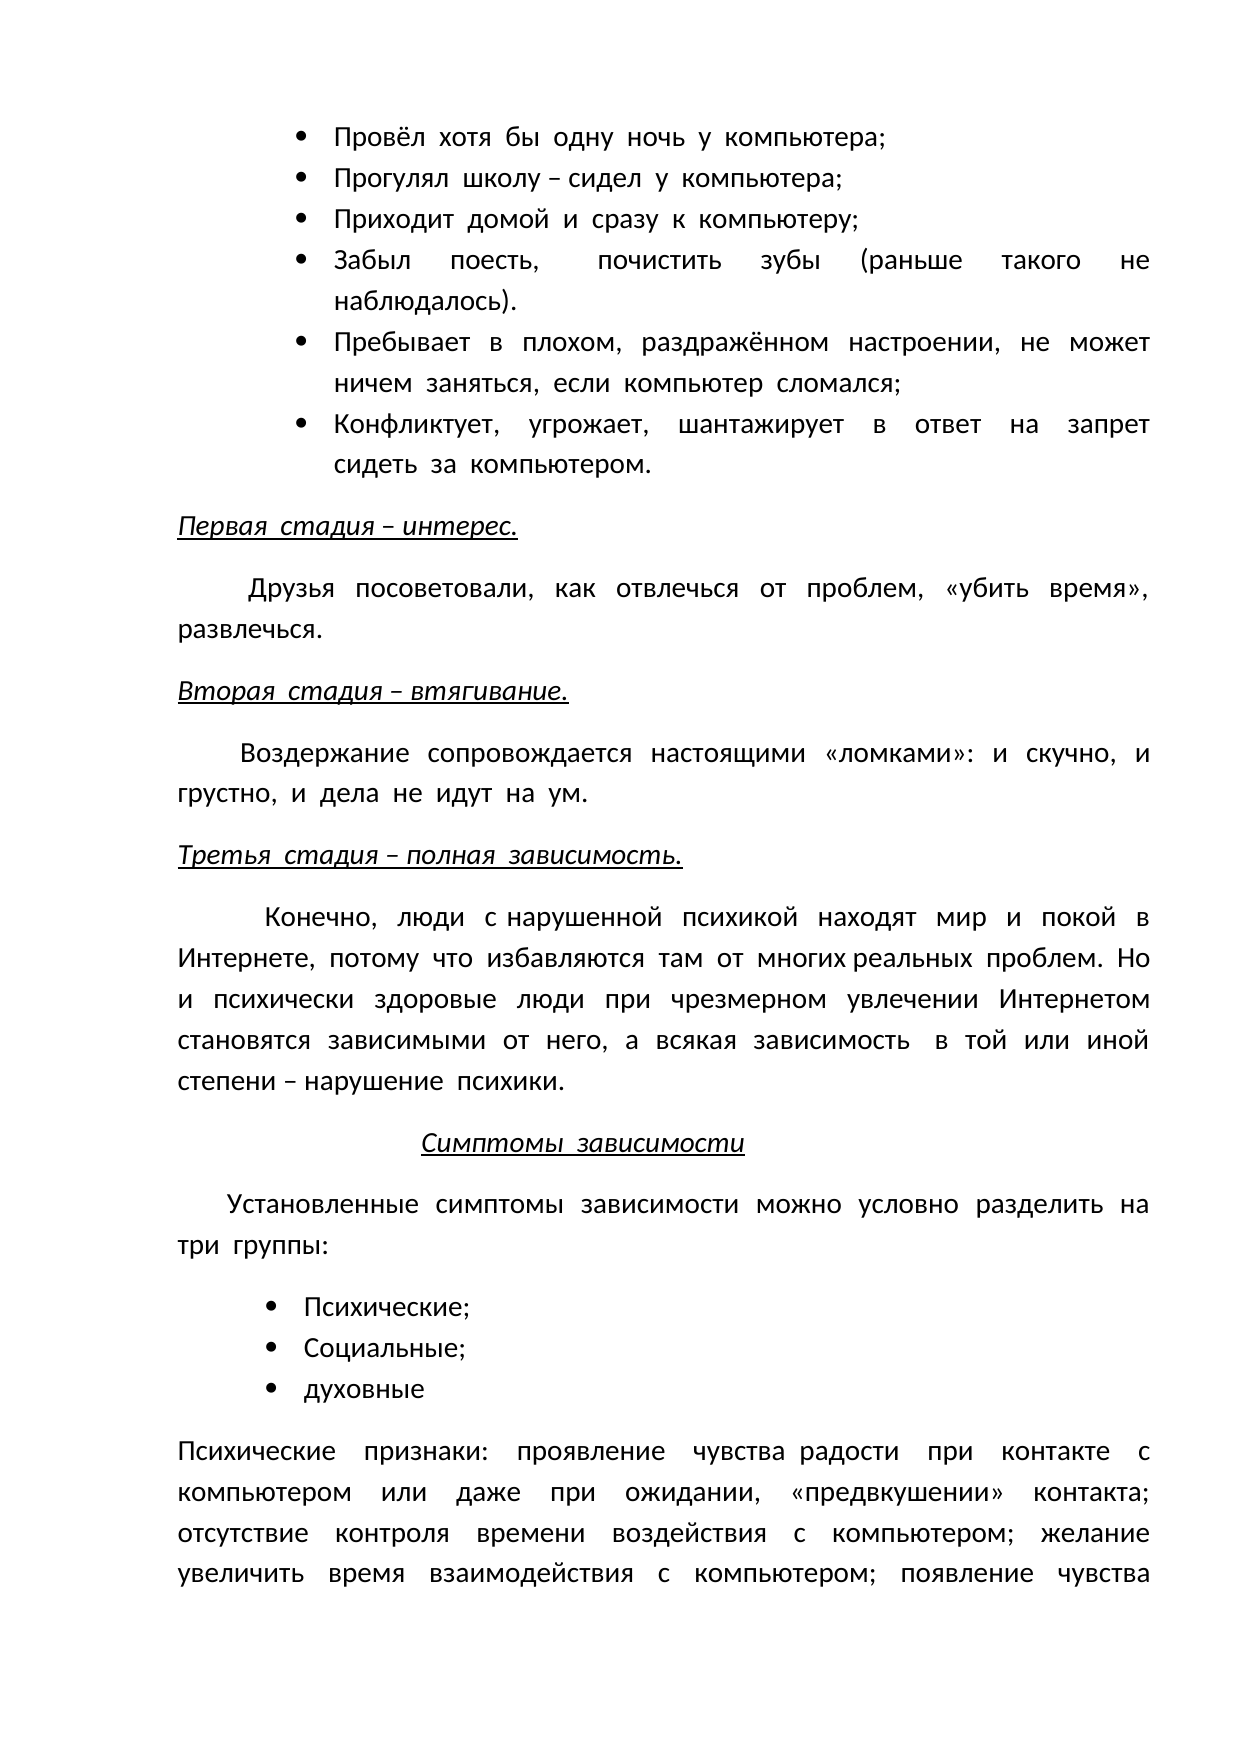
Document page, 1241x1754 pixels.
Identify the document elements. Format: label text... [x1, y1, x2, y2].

text Первая стадия – интерес. [177, 507, 1152, 543]
list Провёл хотя бы одну ночь у компьютера; [296, 118, 1152, 154]
list Конфликтует, угрожает, шантажирует в ответ на запрет сидеть за компьютером. [296, 405, 1152, 481]
text Друзья посоветовали, как отвлечься от проблем, «убить время», развлечься. [177, 569, 1152, 646]
list Приходит домой и сразу к компьютеру; [296, 200, 1152, 236]
text Третья стадия – полная зависимость. [177, 836, 1152, 872]
text Вторая стадия – втягивание. [177, 672, 1152, 707]
list Пребывает в плохом, раздражённом настроении, не может ничем заняться, если компьютер сломался; [296, 323, 1152, 399]
text Конечно, люди с нарушенной психикой находят мир и покой в Интернете, потому что избавляются там от многих реальных проблем. Но и психически здоровые люди при чрезмерном увлечении Интернетом становятся зависимыми от него, а всякая зависимость в той или иной степени – нарушение психики. [177, 898, 1152, 1097]
text Симптомы зависимости [177, 1124, 1152, 1159]
text Воздержание сопровождается настоящими «ломками»: и скучно, и грустно, и дела не идут на ум. [177, 734, 1152, 810]
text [177, 1432, 1152, 1590]
list Социальные; [266, 1329, 1152, 1365]
list Психические; [266, 1288, 1152, 1324]
list Прогулял школу – сидел у компьютера; [296, 159, 1152, 195]
list Забыл поесть, почистить зубы (раньше такого не наблюдалось). [296, 241, 1152, 317]
text Установленные симптомы зависимости можно условно разделить на три группы: [177, 1185, 1152, 1262]
list духовные [266, 1370, 1152, 1406]
